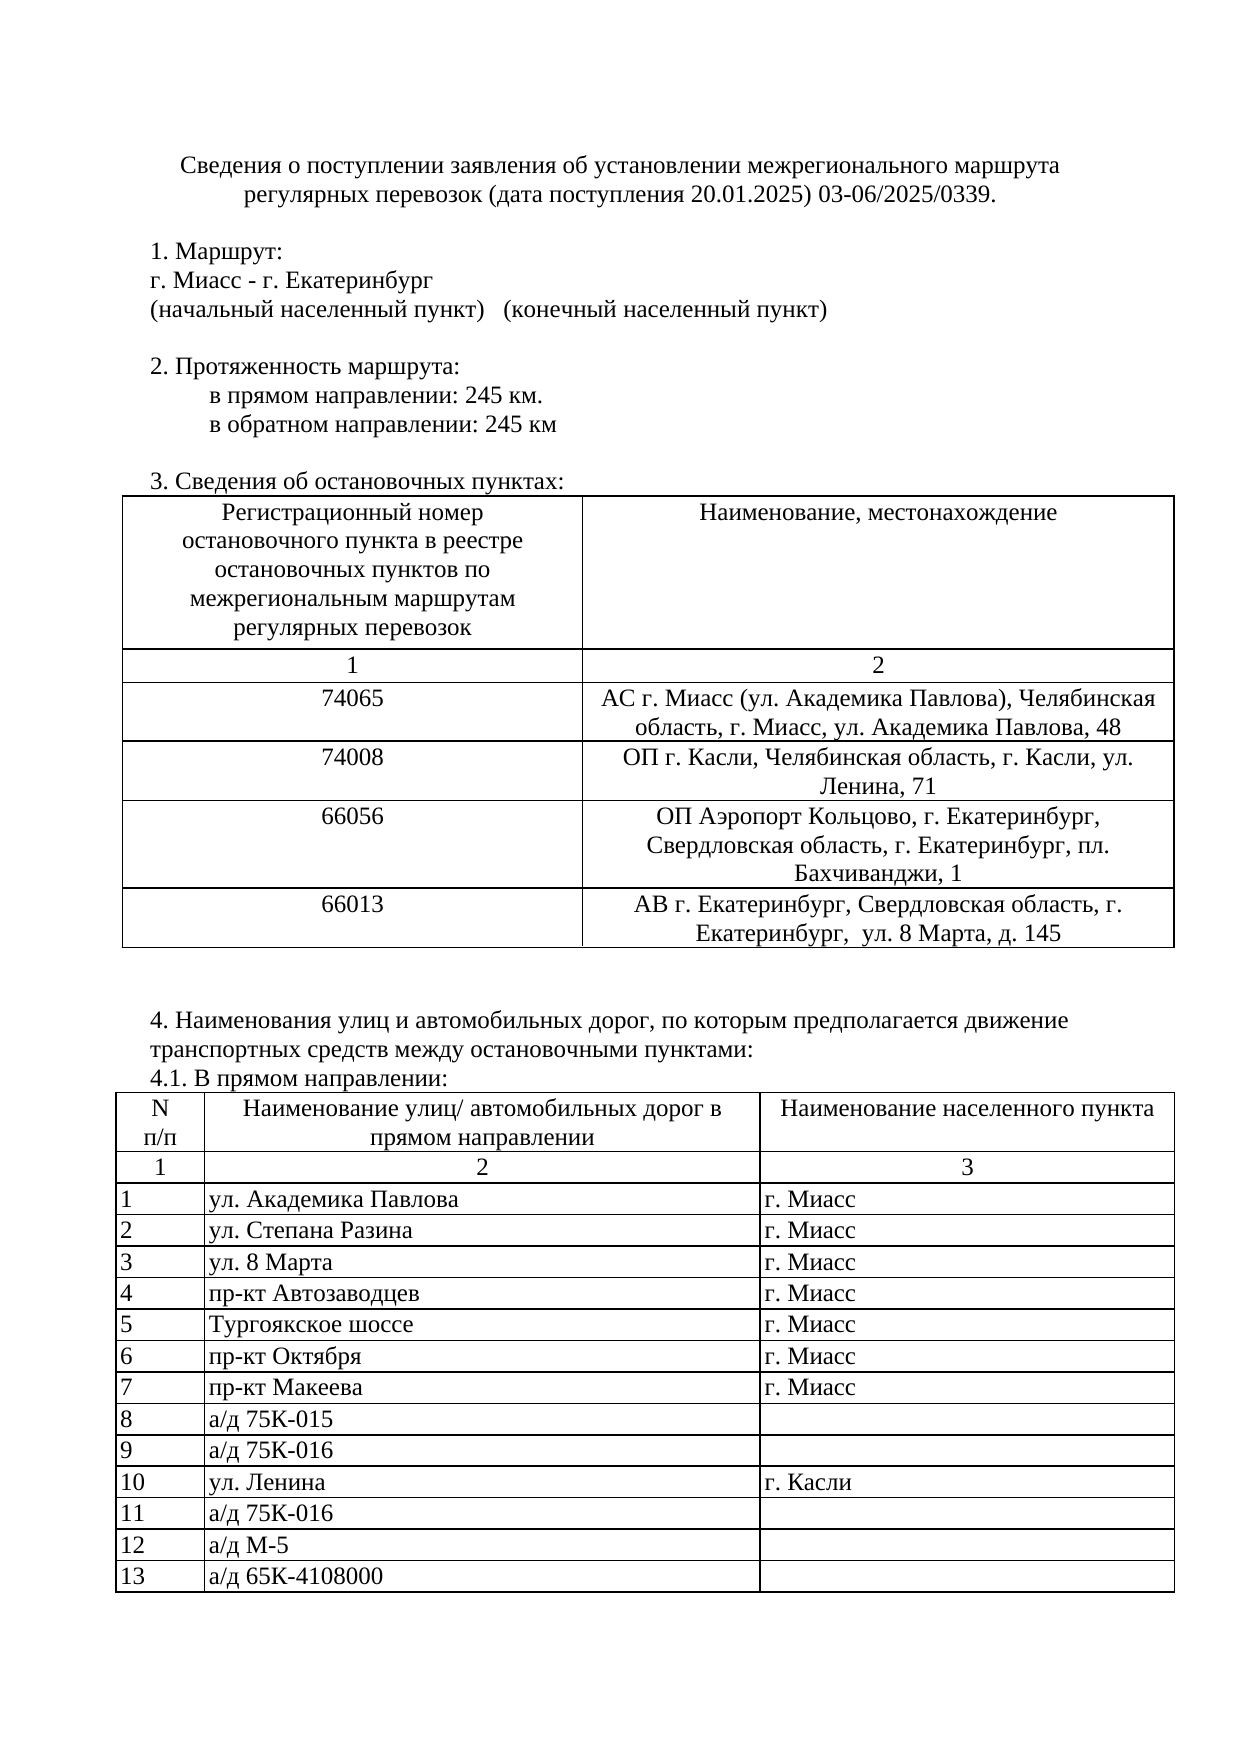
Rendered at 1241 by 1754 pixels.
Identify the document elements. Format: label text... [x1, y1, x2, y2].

table_cell ул. Степана Разина [205, 1215, 759, 1245]
table_cell [761, 1404, 1174, 1434]
table_cell а/д 75К-016 [205, 1498, 759, 1528]
table_cell пр-кт Автозаводцев [205, 1278, 759, 1308]
table_cell 6 [117, 1341, 204, 1371]
table_cell [761, 1530, 1174, 1560]
table_cell 8 [117, 1404, 204, 1434]
text 2. Протяженность маршрута: [150, 351, 1090, 380]
table_cell 74065 [123, 683, 582, 740]
table_cell [761, 1498, 1174, 1528]
table_cell а/д 75К-015 [205, 1404, 759, 1434]
text в прямом направлении: 245 км. [150, 380, 1090, 409]
table_cell г. Миасс [761, 1215, 1174, 1245]
table_header Наименование, местонахождение [583, 497, 1173, 648]
table_cell г. Миасс [761, 1310, 1174, 1339]
table_cell [761, 1436, 1174, 1465]
table_cell 12 [117, 1530, 204, 1560]
table_header N п/п [117, 1093, 204, 1151]
table_cell г. Миасс [761, 1278, 1174, 1308]
table_cell пр-кт Октября [205, 1341, 759, 1371]
table_cell 7 [117, 1373, 204, 1402]
text Сведения о поступлении заявления об установлении межрегионального маршрута регулярных перевозок (дата поступления 20.01.2025) 03-06/2025/0339. [150, 150, 1090, 207]
table_header Регистрационный номер остановочного пункта в реестре остановочных пунктов по межрегиональным маршрутам регулярных перевозок [123, 497, 582, 648]
table_cell 1 [117, 1152, 204, 1182]
table_cell 3 [761, 1152, 1174, 1182]
table_cell 3 [117, 1247, 204, 1277]
table_cell г. Миасс [761, 1184, 1174, 1214]
table_header Наименование населенного пункта [761, 1093, 1174, 1151]
table_cell г. Миасс [761, 1373, 1174, 1402]
table_cell ул. Академика Павлова [205, 1184, 759, 1214]
table_cell 13 [117, 1561, 204, 1591]
table_cell 2 [117, 1215, 204, 1245]
table_cell 1 [123, 650, 582, 681]
text г. Миасс - г. Екатеринбург [150, 265, 1090, 294]
table_cell 74008 [123, 742, 582, 799]
text 1. Маршрут: [150, 236, 1090, 265]
text (начальный населенный пункт) (конечный населенный пункт) [150, 294, 1090, 322]
table_cell 66013 [123, 889, 582, 946]
table_cell 66056 [123, 801, 582, 887]
table_cell Тургоякское шоссе [205, 1310, 759, 1339]
table_cell ул. 8 Марта [205, 1247, 759, 1277]
table_cell [761, 1561, 1174, 1591]
text 3. Сведения об остановочных пунктах: [150, 466, 1090, 495]
table_cell ОП г. Касли, Челябинская область, г. Касли, ул. Ленина, 71 [583, 742, 1173, 799]
table_cell 9 [117, 1436, 204, 1465]
table_cell 10 [117, 1467, 204, 1497]
table_header Наименование улиц/ автомобильных дорог в прямом направлении [205, 1093, 759, 1151]
table_cell 1 [117, 1184, 204, 1214]
text 4. Наименования улиц и автомобильных дорог, по которым предполагается движение транспортных средств между остановочными пунктами: [150, 1005, 1090, 1063]
table_cell г. Миасс [761, 1247, 1174, 1277]
table_cell 5 [117, 1310, 204, 1339]
table_cell 2 [205, 1152, 759, 1182]
table_cell ул. Ленина [205, 1467, 759, 1497]
table_cell АВ г. Екатеринбург, Свердловская область, г. Екатеринбург, ул. 8 Марта, д. 145 [583, 889, 1173, 946]
table_cell а/д 65К-4108000 [205, 1561, 759, 1591]
table_cell 11 [117, 1498, 204, 1528]
table_cell пр-кт Макеева [205, 1373, 759, 1402]
table_cell 4 [117, 1278, 204, 1308]
table_cell а/д М-5 [205, 1530, 759, 1560]
table_cell 2 [583, 650, 1173, 681]
text 4.1. В прямом направлении: [150, 1063, 1090, 1092]
table_cell АС г. Миасс (ул. Академика Павлова), Челябинская область, г. Миасс, ул. Академика Павлова, 48 [583, 683, 1173, 740]
table_cell г. Миасс [761, 1341, 1174, 1371]
text в обратном направлении: 245 км [150, 409, 1090, 437]
table_cell а/д 75К-016 [205, 1436, 759, 1465]
table_cell г. Касли [761, 1467, 1174, 1497]
table_cell ОП Аэропорт Кольцово, г. Екатеринбург, Свердловская область, г. Екатеринбург, пл. Бахчиванджи, 1 [583, 801, 1173, 887]
